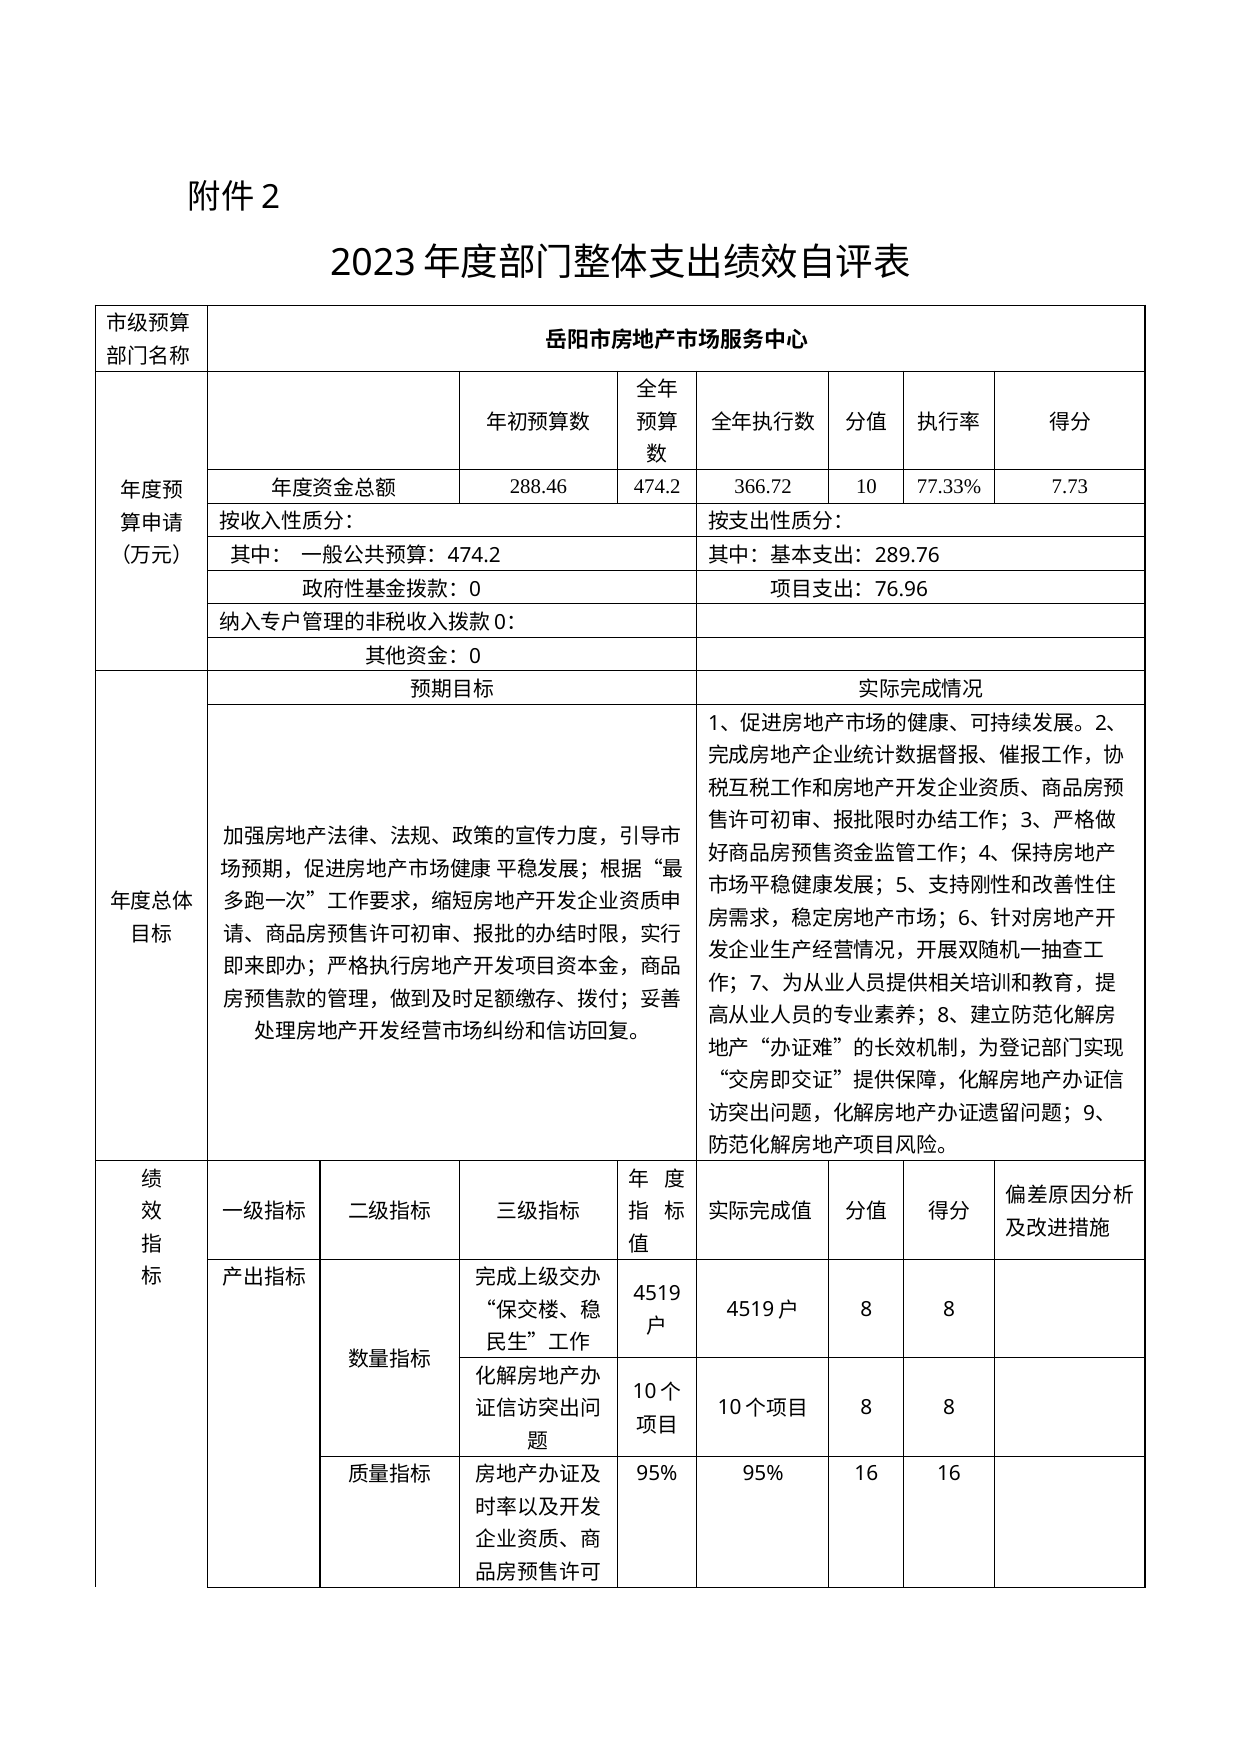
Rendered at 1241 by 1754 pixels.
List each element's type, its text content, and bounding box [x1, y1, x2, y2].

table_cell 年度资金总额 [208, 470, 459, 503]
table_cell 其中：基本支出：289.76 [697, 537, 1144, 570]
table_header 市级预算部门名称 [96, 306, 207, 371]
table_cell [208, 372, 459, 469]
table_cell 95% [697, 1457, 828, 1587]
table_cell [697, 604, 1144, 637]
table_cell 10个项目 [618, 1358, 696, 1456]
table_cell 产出指标 [208, 1260, 319, 1587]
table_cell 其中： 一般公共预算：474.2 [208, 537, 696, 570]
table_cell 16 [904, 1457, 994, 1587]
table_cell 8 [829, 1358, 903, 1456]
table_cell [460, 1457, 617, 1587]
text 填表人：付梦铃 填报日期：2023年6月13日 联系电话：8758088 单位负责人签字：附件2 [187, 162, 1053, 227]
table_cell 年度预 算申请 （万元） [96, 372, 207, 670]
table_cell 绩 效 指 标 [96, 1161, 207, 1587]
table_cell 77.33% [904, 470, 994, 503]
table_cell 质量指标 [321, 1457, 459, 1587]
table_cell 4519户 [618, 1260, 696, 1357]
table_cell 年度总体目标 [96, 671, 207, 1160]
table_cell 得分 [995, 372, 1144, 469]
table_header 岳阳市房地产市场服务中心 [208, 306, 1144, 371]
table_cell 加强房地产法律、法规、政策的宣传力度，引导市场预期，促进房地产市场健康 平稳发展；根据“最多跑一次”工作要求，缩短房地产开发企业资质申请、商品房预售许可初审、报批的办结时限，实行即来即办；严格执行房地产开发项目资本金，商品房预售款的管理，做到及时足额缴存、拨付；妥善处理房地产开发经营市场纠纷和信访回复。 [208, 705, 696, 1160]
table_cell 年初预算数 [460, 372, 617, 469]
table_cell 474.2 [618, 470, 696, 503]
table_cell 10个项目 [697, 1358, 828, 1456]
table_cell 366.72 [697, 470, 828, 503]
table_cell 8 [904, 1358, 994, 1456]
table_cell 按支出性质分： [697, 504, 1144, 536]
table_cell 8 [829, 1260, 903, 1357]
table_cell [995, 1260, 1144, 1357]
text 2023年度部门整体支出绩效自评表 [187, 227, 1053, 292]
table_cell 一级指标 [208, 1161, 319, 1258]
table_cell 288.46 [460, 470, 617, 503]
table_cell 实际完成值 [697, 1161, 828, 1258]
table_cell 年度指标值 [618, 1161, 696, 1258]
table_cell [995, 1457, 1144, 1587]
table_cell 化解房地产办证信访突出问题 [460, 1358, 617, 1456]
table_cell 全年执行数 [697, 372, 828, 469]
table_cell 实际完成情况 [697, 671, 1144, 704]
table_cell 10 [829, 470, 903, 503]
table_cell 16 [829, 1457, 903, 1587]
table_cell 分值 [829, 1161, 903, 1258]
table_cell 8 [904, 1260, 994, 1357]
table_cell 偏差原因分析及改进措施 [995, 1161, 1144, 1258]
table_cell 数量指标 [321, 1260, 459, 1456]
table_cell 7.73 [995, 470, 1144, 503]
table_cell 项目支出：76.96 [697, 571, 1144, 603]
table_cell 分值 [829, 372, 903, 469]
table_cell 按收入性质分： [208, 504, 696, 536]
table_cell 其他资金：0 [208, 638, 696, 670]
table_cell 全年预算数 [618, 372, 696, 469]
table_cell [697, 638, 1144, 670]
table_cell 二级指标 [321, 1161, 459, 1258]
table_cell 执行率 [904, 372, 994, 469]
table_cell 预期目标 [208, 671, 696, 704]
table_cell 得分 [904, 1161, 994, 1258]
table_cell [995, 1358, 1144, 1456]
table_cell 95% [618, 1457, 696, 1587]
table_cell 政府性基金拨款：0 [208, 571, 696, 603]
table_cell 4519户 [697, 1260, 828, 1357]
table_cell 纳入专户管理的非税收入拨款0： [208, 604, 696, 637]
table_cell 三级指标 [460, 1161, 617, 1258]
table_cell 完成上级交办“保交楼、稳民生”工作 [460, 1260, 617, 1357]
table_cell 1、促进房地产市场的健康、可持续发展。2、完成房地产企业统计数据督报、催报工作，协税互税工作和房地产开发企业资质、商品房预售许可初审、报批限时办结工作；3、严格做好商品房预售资金监管工作；4、保持房地产市场平稳健康发展；5、支持刚性和改善性住房需求，稳定房地产市场；6、针对房地产开发企业生产经营情况，开展双随机一抽查工作；7、为从业人员提供相关培训和教育，提高从业人员的专业素养；8、建立防范化解房地产“办证难”的长效机制，为登记部门实现“交房即交证”提供保障，化解房地产办证信访突出问题，化解房地产办证遗留问题；9、防范化解房地产项目风险。 [697, 705, 1144, 1160]
